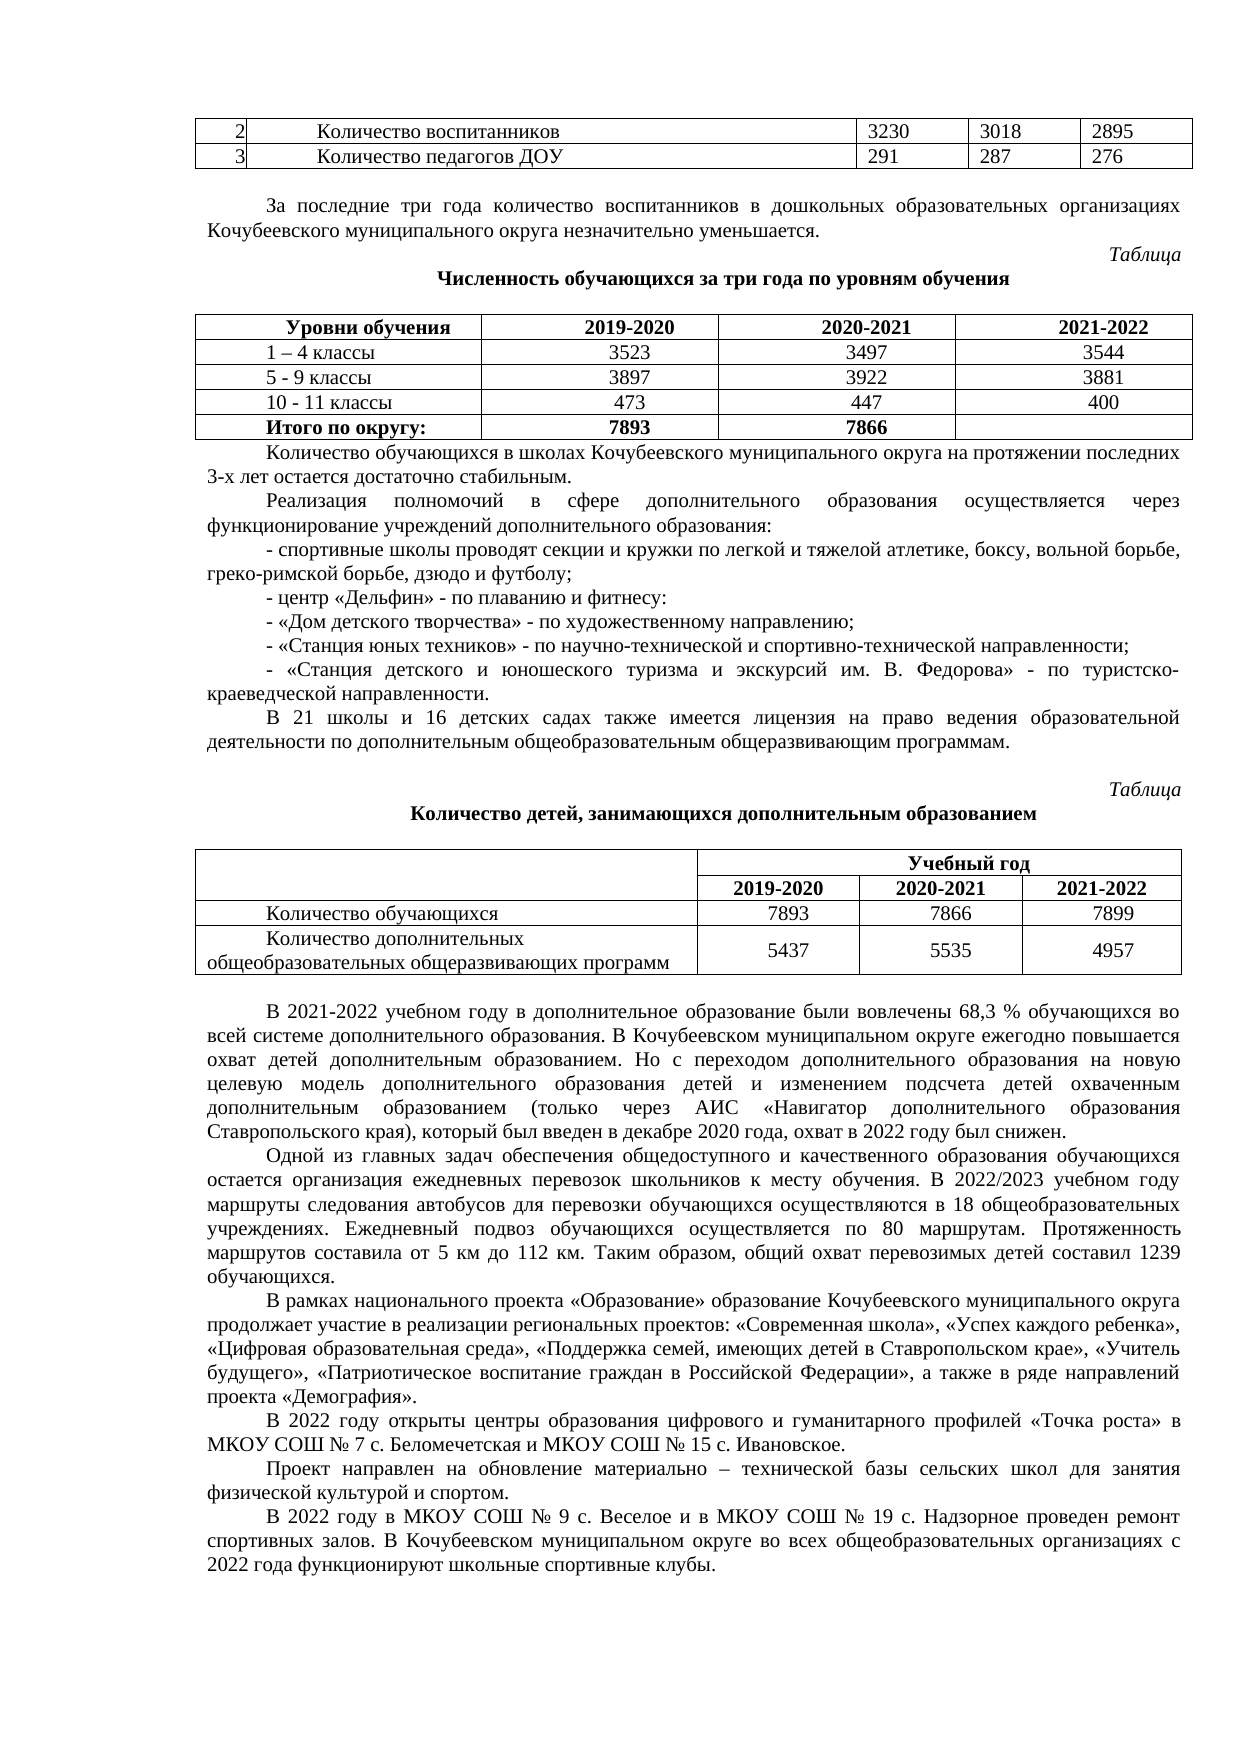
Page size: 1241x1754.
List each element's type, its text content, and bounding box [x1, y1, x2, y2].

text - спортивные школы проводят секции и кружки по легкой и тяжелой атлетике, боксу, вольной борьбе, греко-римской борьбе, дзюдо и футболу; [207, 537, 1181, 585]
text За последние три года количество воспитанников в дошкольных образовательных организациях Кочубеевского муниципального округа незначительно уменьшается. [207, 193, 1181, 242]
text В рамках национального проекта «Образование» образование Кочубеевского муниципального округа продолжает участие в реализации региональных проектов: «Современная школа», «Успех каждого ребенка», «Цифровая образовательная среда», «Поддержка семей, имеющих детей в Ставропольском крае», «Учитель будущего», «Патриотическое воспитание граждан в Российской Федерации», а также в ряде направлений проекта «Демография». [207, 1288, 1181, 1408]
table_cell Количество дополнительных общеобразовательных общеразвивающих программ [196, 926, 697, 974]
table_cell 7866 [719, 415, 955, 439]
table_header 2020-2021 [719, 315, 955, 339]
table_cell 276 [1081, 144, 1192, 168]
table_cell 7899 [1023, 901, 1181, 925]
table_cell 5437 [698, 926, 859, 974]
table_header Учебный год [698, 850, 1181, 874]
table_cell 287 [969, 144, 1080, 168]
table_cell 3881 [956, 365, 1192, 389]
table_cell 2 [196, 119, 246, 143]
table_cell 447 [719, 390, 955, 414]
text - «Станция детского и юношеского туризма и экскурсий им. В. Федорова» - по туристско- краеведческой направленности. [207, 657, 1181, 705]
text В 2021-2022 учебном году в дополнительное образование были вовлечены 68,3 % обучающихся во всей системе дополнительного образования. В Кочубеевском муниципальном округе ежегодно повышается охват детей дополнительным образованием. Но с переходом дополнительного образования на новую целевую модель дополнительного образования детей и изменением подсчета детей охваченным дополнительным образованием (только через АИС «Навигатор дополнительного образования Ставропольского края), который был введен в декабре 2020 года, охват в 2022 году был снижен. [207, 999, 1181, 1143]
text Количество обучающихся в школах Кочубеевского муниципального округа на протяжении последних 3-х лет остается достаточно стабильным. [207, 440, 1181, 488]
table_cell 7893 [698, 901, 859, 925]
text В 2022 году открыты центры образования цифрового и гуманитарного профилей «Точка роста» в МКОУ СОШ № 7 с. Беломечетская и МКОУ СОШ № 15 с. Ивановское. [207, 1408, 1181, 1456]
table_cell [956, 415, 1192, 439]
table_cell 2021-2022 [1023, 876, 1181, 899]
table_cell 5535 [860, 926, 1022, 974]
table_cell Количество обучающихся [196, 901, 697, 925]
table_cell 291 [857, 144, 968, 168]
text - центр «Дельфин» - по плаванию и фитнесу: [207, 585, 1181, 609]
table_cell 7893 [482, 415, 718, 439]
text В 21 школы и 16 детских садах также имеется лицензия на право ведения образовательной деятельности по дополнительным общеобразовательным общеразвивающим программам. [207, 705, 1181, 753]
text В 2022 году в МКОУ СОШ № 9 с. Веселое и в МКОУ СОШ № 19 с. Надзорное проведен ремонт спортивных залов. В Кочубеевском муниципальном округе во всех общеобразовательных организациях с 2022 года функционируют школьные спортивные клубы. [207, 1504, 1181, 1576]
table_cell 3544 [956, 340, 1192, 364]
text Таблица [207, 242, 1181, 266]
table_cell 3018 [969, 119, 1080, 143]
table_cell 3897 [482, 365, 718, 389]
table_cell 2019-2020 [698, 876, 859, 899]
text Реализация полномочий в сфере дополнительного образования осуществляется через функционирование учреждений дополнительного образования: [207, 488, 1181, 537]
table_header 2019-2020 [482, 315, 718, 339]
table_header [196, 850, 697, 899]
text Таблица [207, 777, 1181, 801]
table_cell 4957 [1023, 926, 1181, 974]
table_cell 3230 [857, 119, 968, 143]
table_cell 5 - 9 классы [196, 365, 481, 389]
table_cell 3922 [719, 365, 955, 389]
table_cell 2895 [1081, 119, 1192, 143]
table_cell 3497 [719, 340, 955, 364]
table_cell 473 [482, 390, 718, 414]
table_cell 7866 [860, 901, 1022, 925]
table_header 2021-2022 [956, 315, 1192, 339]
table_cell 3 [196, 144, 246, 168]
text Количество детей, занимающихся дополнительным образованием [207, 801, 1181, 825]
text - «Станция юных техников» - по научно-технической и спортивно-технической направленности; [207, 633, 1181, 657]
text Проект направлен на обновление материально – технической базы сельских школ для занятия физической культурой и спортом. [207, 1456, 1181, 1504]
table_cell 3523 [482, 340, 718, 364]
table_cell 400 [956, 390, 1192, 414]
table_header Уровни обучения [196, 315, 481, 339]
table_cell 1 – 4 классы [196, 340, 481, 364]
text Численность обучающихся за три года по уровням обучения [207, 266, 1181, 290]
text Одной из главных задач обеспечения общедоступного и качественного образования обучающихся остается организация ежедневных перевозок школьников к месту обучения. В 2022/2023 учебном году маршруты следования автобусов для перевозки обучающихся осуществляются в 18 общеобразовательных учреждениях. Ежедневный подвоз обучающихся осуществляется по 80 маршрутам. Протяженность маршрутов составила от 5 км до 112 км. Таким образом, общий охват перевозимых детей составил 1239 обучающихся. [207, 1143, 1181, 1288]
table_cell Количество педагогов ДОУ [247, 144, 856, 168]
table_cell 10 - 11 классы [196, 390, 481, 414]
text - «Дом детского творчества» - по художественному направлению; [207, 609, 1181, 633]
table_cell Количество воспитанников [247, 119, 856, 143]
table_cell Итого по округу: [196, 415, 481, 439]
table_cell 2020-2021 [860, 876, 1022, 899]
